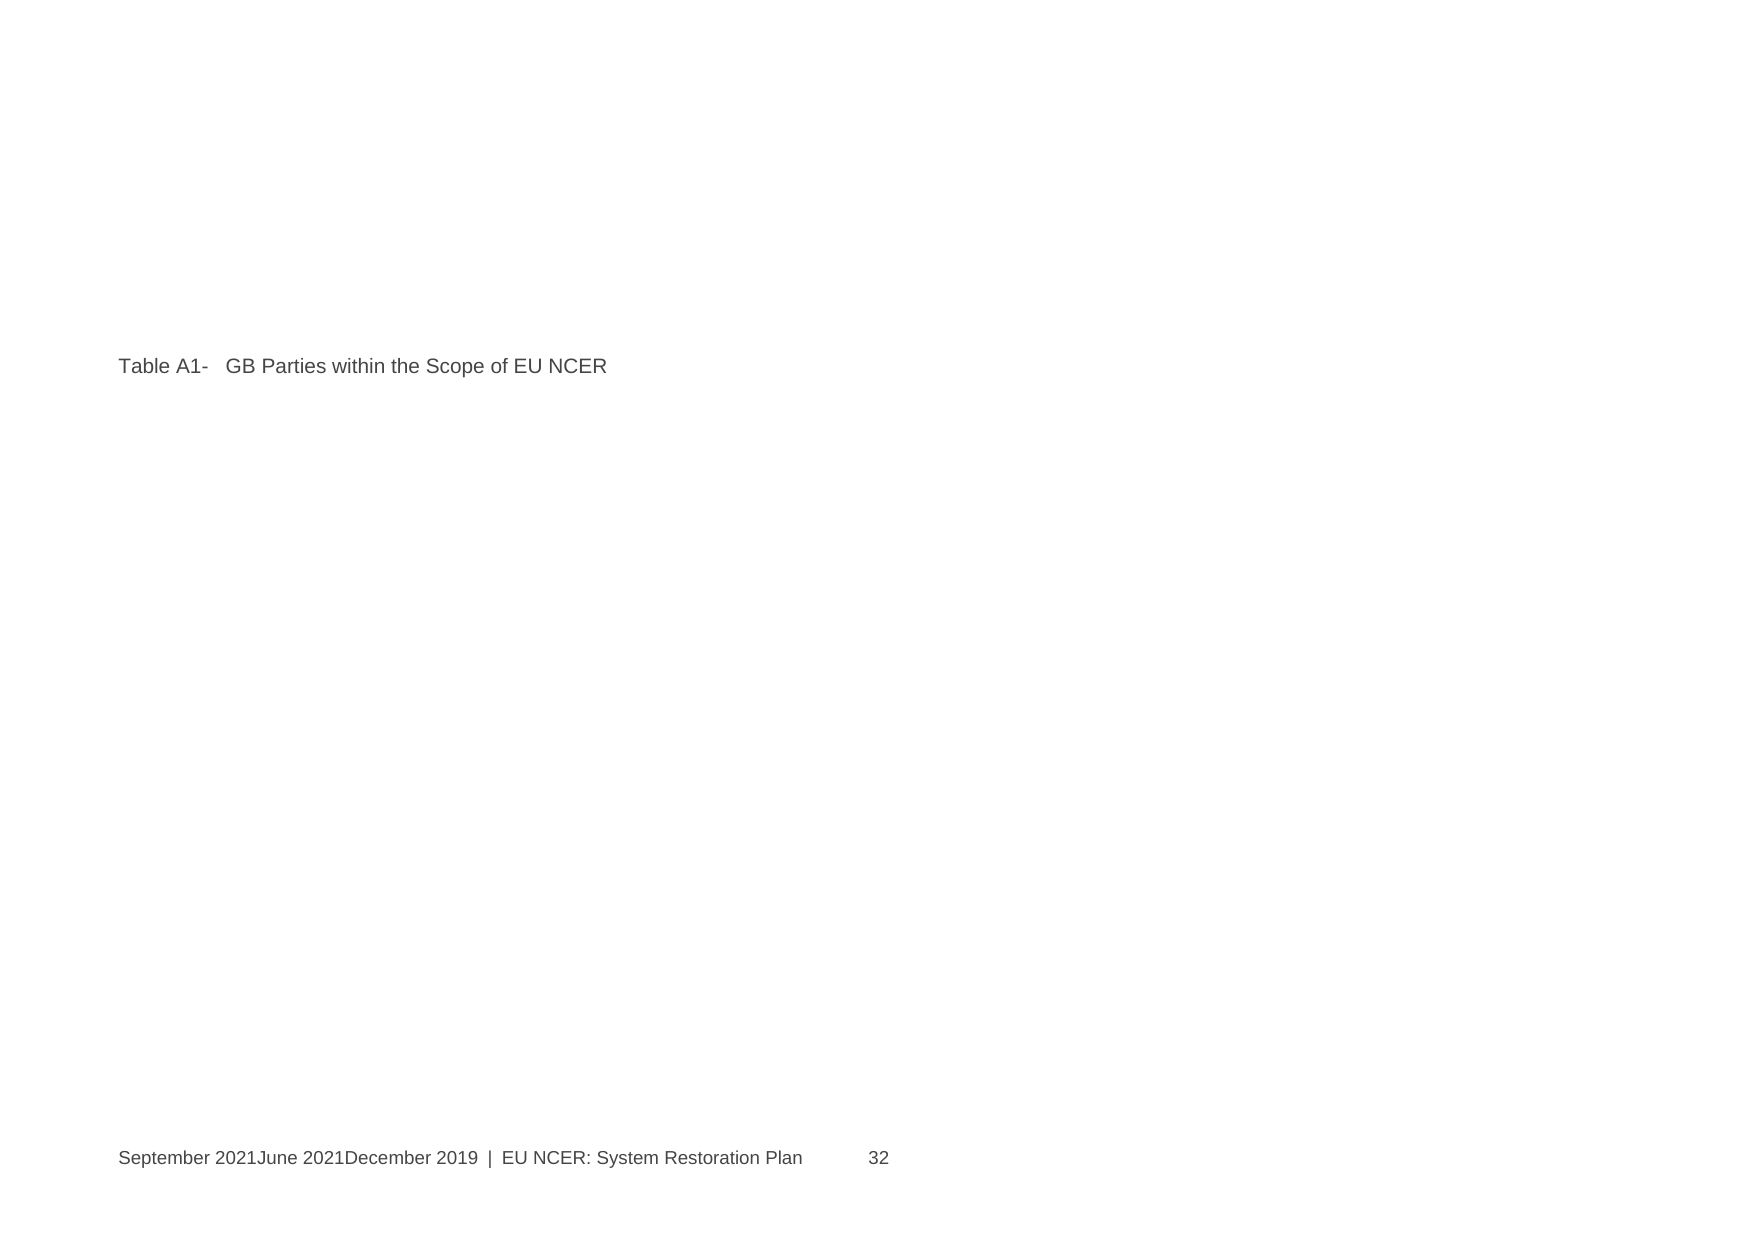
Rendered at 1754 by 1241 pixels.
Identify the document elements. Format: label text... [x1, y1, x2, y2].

text Table A1- GB Parties within the Scope of EU NCER [118, 354, 1482, 378]
